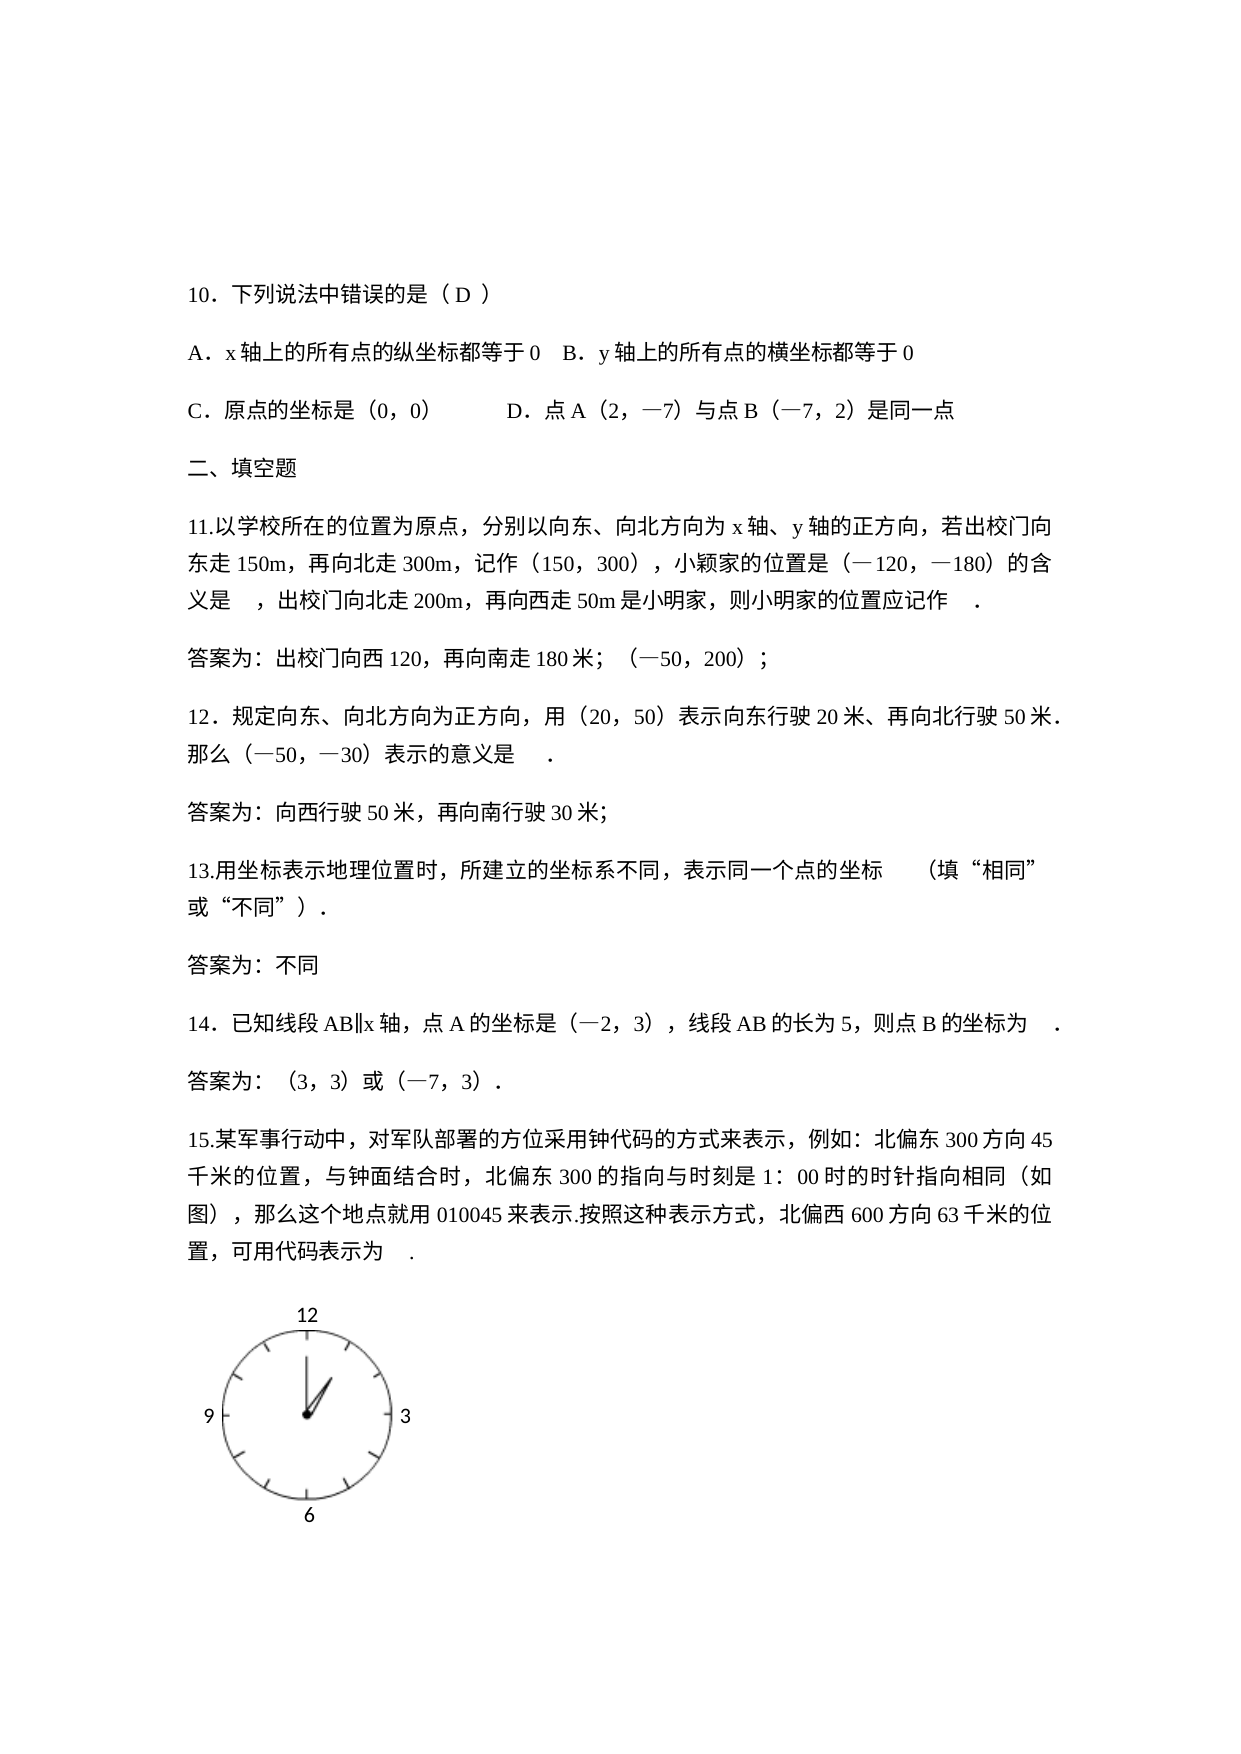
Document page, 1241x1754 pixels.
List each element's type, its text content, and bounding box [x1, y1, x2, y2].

text 10．下列说法中错误的是（ D ） [187, 276, 1053, 309]
text 答案为：向西行驶50米，再向南行驶30米； [187, 794, 1053, 827]
text 14．已知线段AB∥x轴，点A的坐标是（—2，3），线段AB的长为5，则点B的坐标为 ． [187, 1006, 1053, 1038]
text 15.某军事行动中，对军队部署的方位采用钟代码的方式来表示，例如：北偏东300方向45千米的位置，与钟面结合时，北偏东300的指向与时刻是1：00时的时针指向相同（如图），那么这个地点就用010045来表示.按照这种表示方式，北偏西600方向63千米的位置，可用代码表示为 . [187, 1122, 1053, 1266]
text 13.用坐标表示地理位置时，所建立的坐标系不同，表示同一个点的坐标 （填“相同”或“不同”）． [187, 852, 1053, 922]
text 答案为：出校门向西120，再向南走180米；（—50，200）； [187, 641, 1053, 673]
text 11.以学校所在的位置为原点，分别以向东、向北方向为x轴、y轴的正方向，若出校门向东走150m，再向北走300m，记作（150，300），小颖家的位置是（—120，—180）的含义是 ，出校门向北走200m，再向西走50m是小明家，则小明家的位置应记作 ． [187, 508, 1053, 615]
text 12．规定向东、向北方向为正方向，用（20，50）表示向东行驶20米、再向北行驶50米．那么（—50，—30）表示的意义是 ． [187, 699, 1053, 769]
text A．x轴上的所有点的纵坐标都等于0 B．y轴上的所有点的横坐标都等于0 [187, 334, 1053, 367]
text C．原点的坐标是（0，0） D．点A（2，—7）与点B（—7，2）是同一点 [187, 392, 1053, 425]
text 二、填空题 [187, 450, 1053, 483]
text 答案为：不同 [187, 947, 1053, 980]
text 答案为：（3，3）或（—7，3）． [187, 1063, 1053, 1096]
